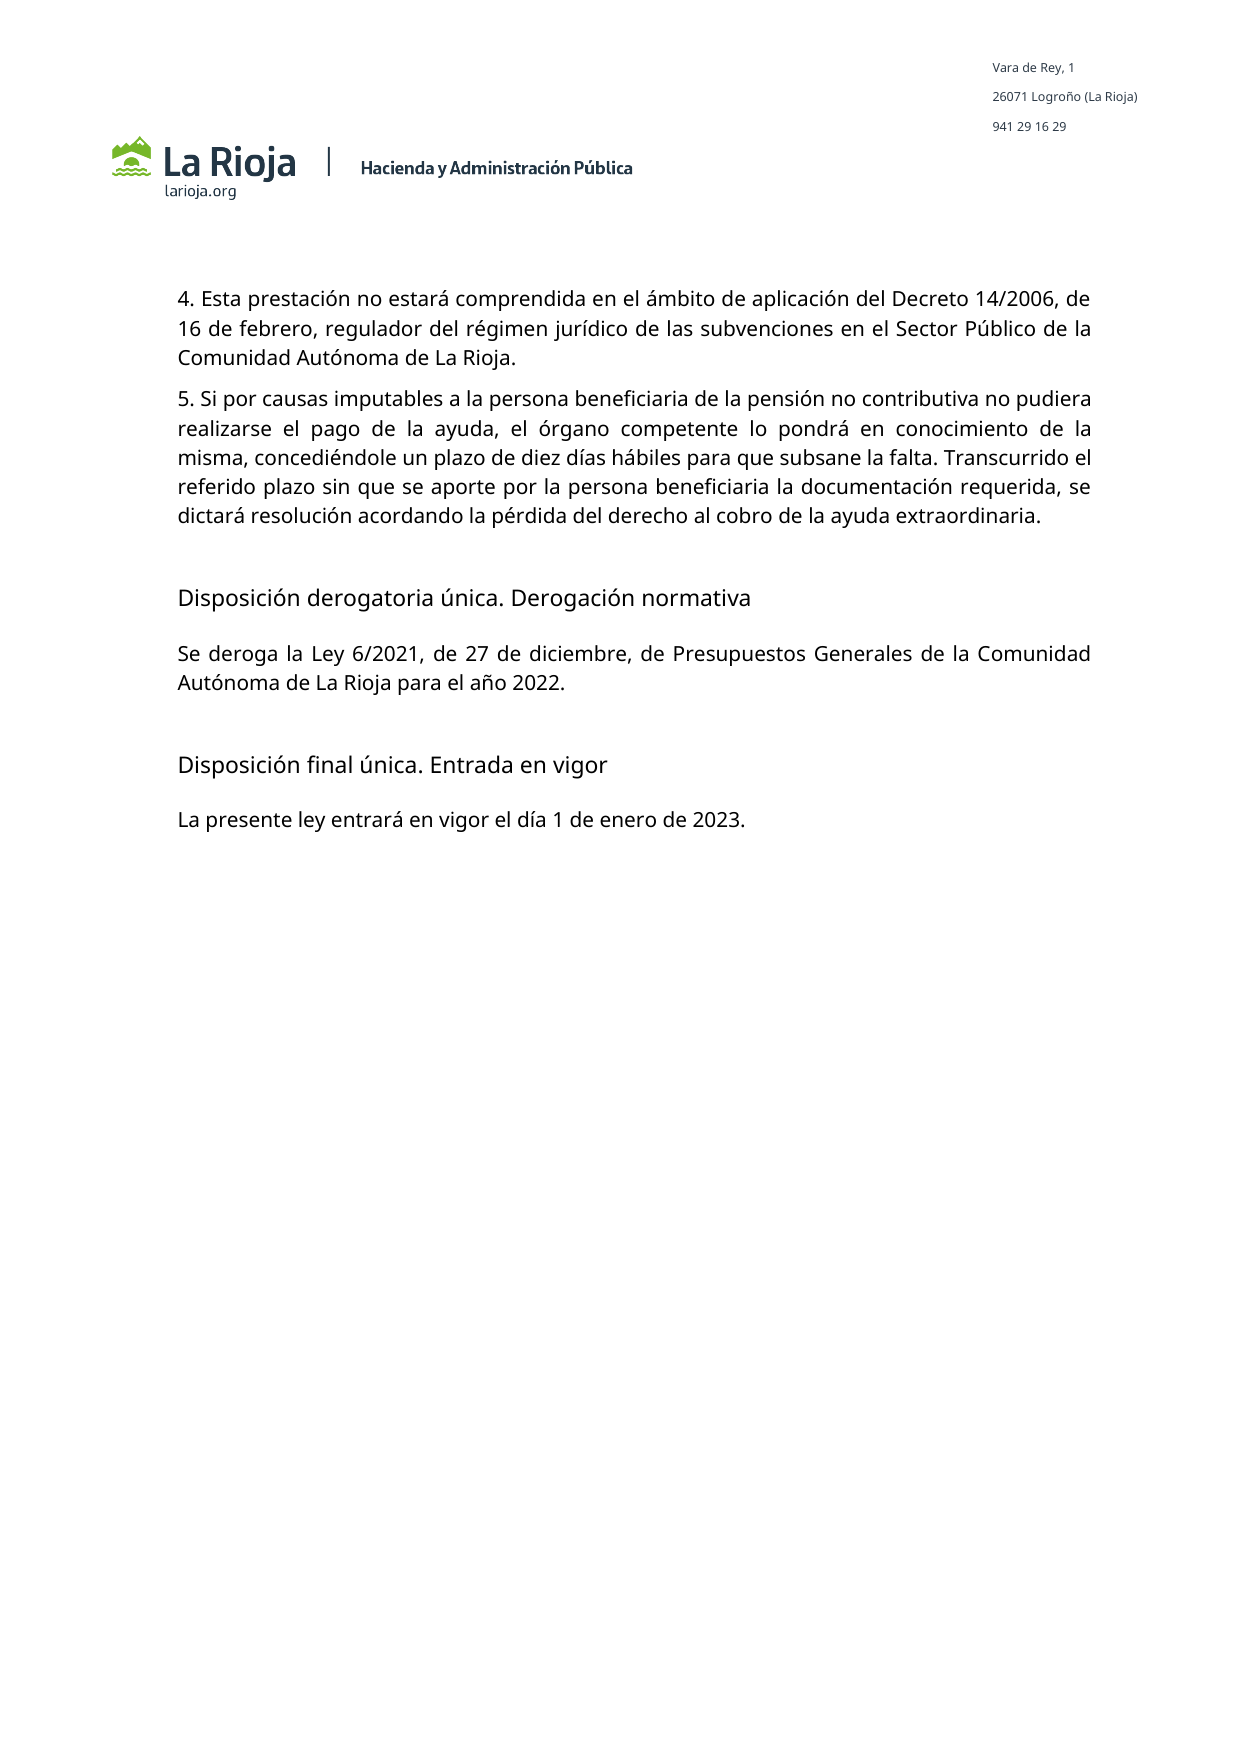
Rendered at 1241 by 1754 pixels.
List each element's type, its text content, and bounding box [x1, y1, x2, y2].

subtitle Disposición derogatoria única. Derogación normativa [177, 583, 1092, 613]
text La presente ley entrará en vigor el día 1 de enero de 2023. [177, 804, 1092, 833]
picture [19, 58, 1241, 296]
subtitle Disposición final única. Entrada en vigor [177, 750, 1092, 779]
text Se deroga la Ley 6/2021, de 27 de diciembre, de Presupuestos Generales de la Comunidad Autónoma de La Rioja para el año 2022. [177, 638, 1092, 696]
text 5. Si por causas imputables a la persona beneficiaria de la pensión no contributiva no pudiera realizarse el pago de la ayuda, el órgano competente lo pondrá en conocimiento de la misma, concediéndole un plazo de diez días hábiles para que subsane la falta. Transcurrido el referido plazo sin que se aporte por la persona beneficiaria la documentación requerida, se dictará resolución acordando la pérdida del derecho al cobro de la ayuda extraordinaria. [177, 383, 1092, 529]
text 4. Esta prestación no estará comprendida en el ámbito de aplicación del Decreto 14/2006, de 16 de febrero, regulador del régimen jurídico de las subvenciones en el Sector Público de la Comunidad Autónoma de La Rioja. [177, 283, 1092, 371]
